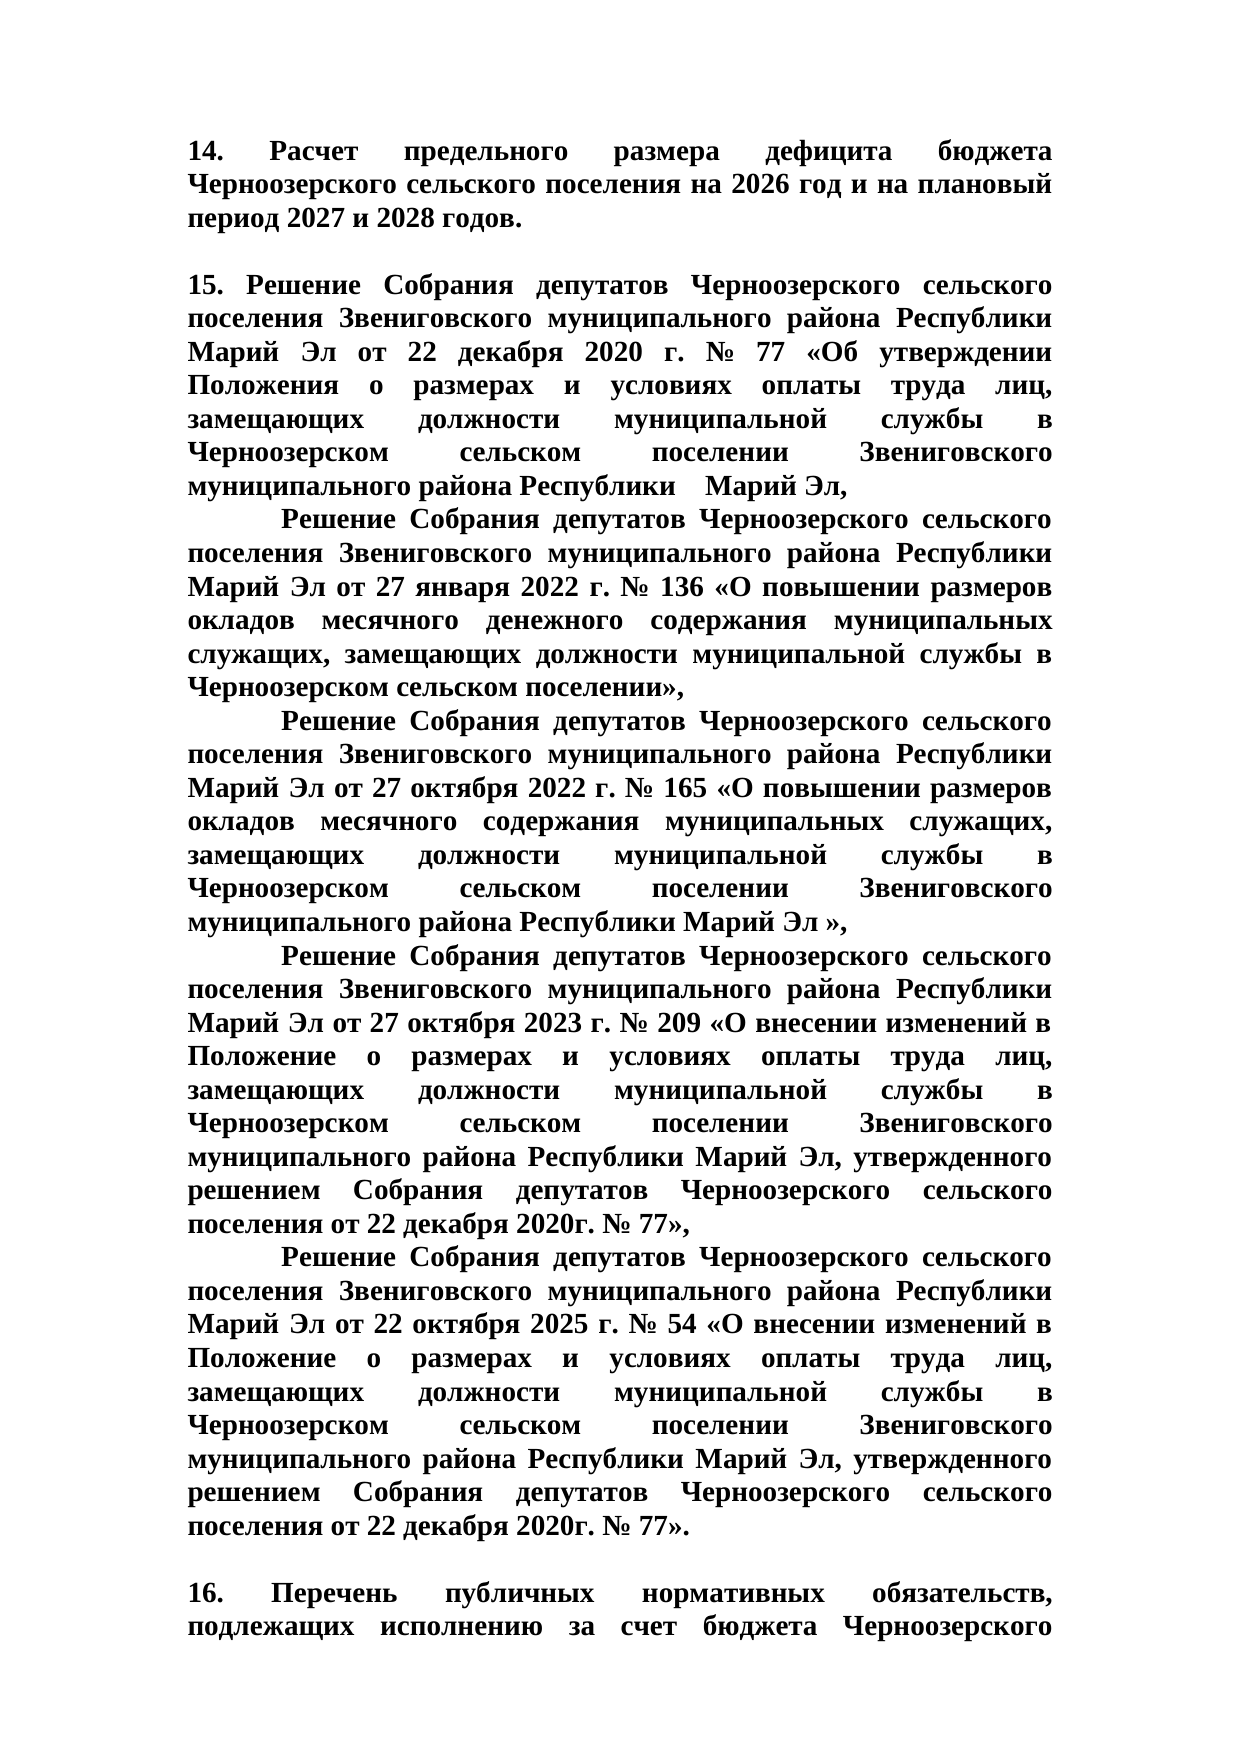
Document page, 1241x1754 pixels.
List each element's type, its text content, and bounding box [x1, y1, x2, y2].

text Решение Собрания депутатов Черноозерского сельского поселения Звениговского муниципального района Республики Марий Эл от 27 октября 2022 г. № 165 «О повышении размеров окладов месячного содержания муниципальных служащих, замещающих должности муниципальной службы в Черноозерском сельском поселении Звениговского муниципального района Республики Марий Эл », [187, 703, 1053, 938]
text Решение Собрания депутатов Черноозерского сельского поселения Звениговского муниципального района Республики Марий Эл от 27 января 2022 г. № 136 «О повышении размеров окладов месячного денежного содержания муниципальных служащих, замещающих должности муниципальной службы в Черноозерском сельском поселении», [187, 502, 1053, 703]
text Решение Собрания депутатов Черноозерского сельского поселения Звениговского муниципального района Республики Марий Эл от 27 октября 2023 г. № 209 «О внесении изменений в Положение о размерах и условиях оплаты труда лиц, замещающих должности муниципальной службы в Черноозерском сельском поселении Звениговского муниципального района Республики Марий Эл, утвержденного решением Собрания депутатов Черноозерского сельского поселения от 22 декабря 2020г. № 77», [187, 938, 1053, 1239]
text Решение Собрания депутатов Черноозерского сельского поселения Звениговского муниципального района Республики Марий Эл от 22 октября 2025 г. № 54 «О внесении изменений в Положение о размерах и условиях оплаты труда лиц, замещающих должности муниципальной службы в Черноозерском сельском поселении Звениговского муниципального района Республики Марий Эл, утвержденного решением Собрания депутатов Черноозерского сельского поселения от 22 декабря 2020г. № 77». [187, 1239, 1053, 1541]
text 14. Расчет предельного размера дефицита бюджета Черноозерского сельского поселения на 2026 год и на плановый период 2027 и 2028 годов. [187, 133, 1053, 233]
text 15. Решение Собрания депутатов Черноозерского сельского поселения Звениговского муниципального района Республики Марий Эл от 22 декабря 2020 г. № 77 «Об утверждении Положения о размерах и условиях оплаты труда лиц, замещающих должности муниципальной службы в Черноозерском сельском поселении Звениговского муниципального района Республики Марий Эл, [187, 267, 1053, 502]
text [187, 1575, 1053, 1642]
